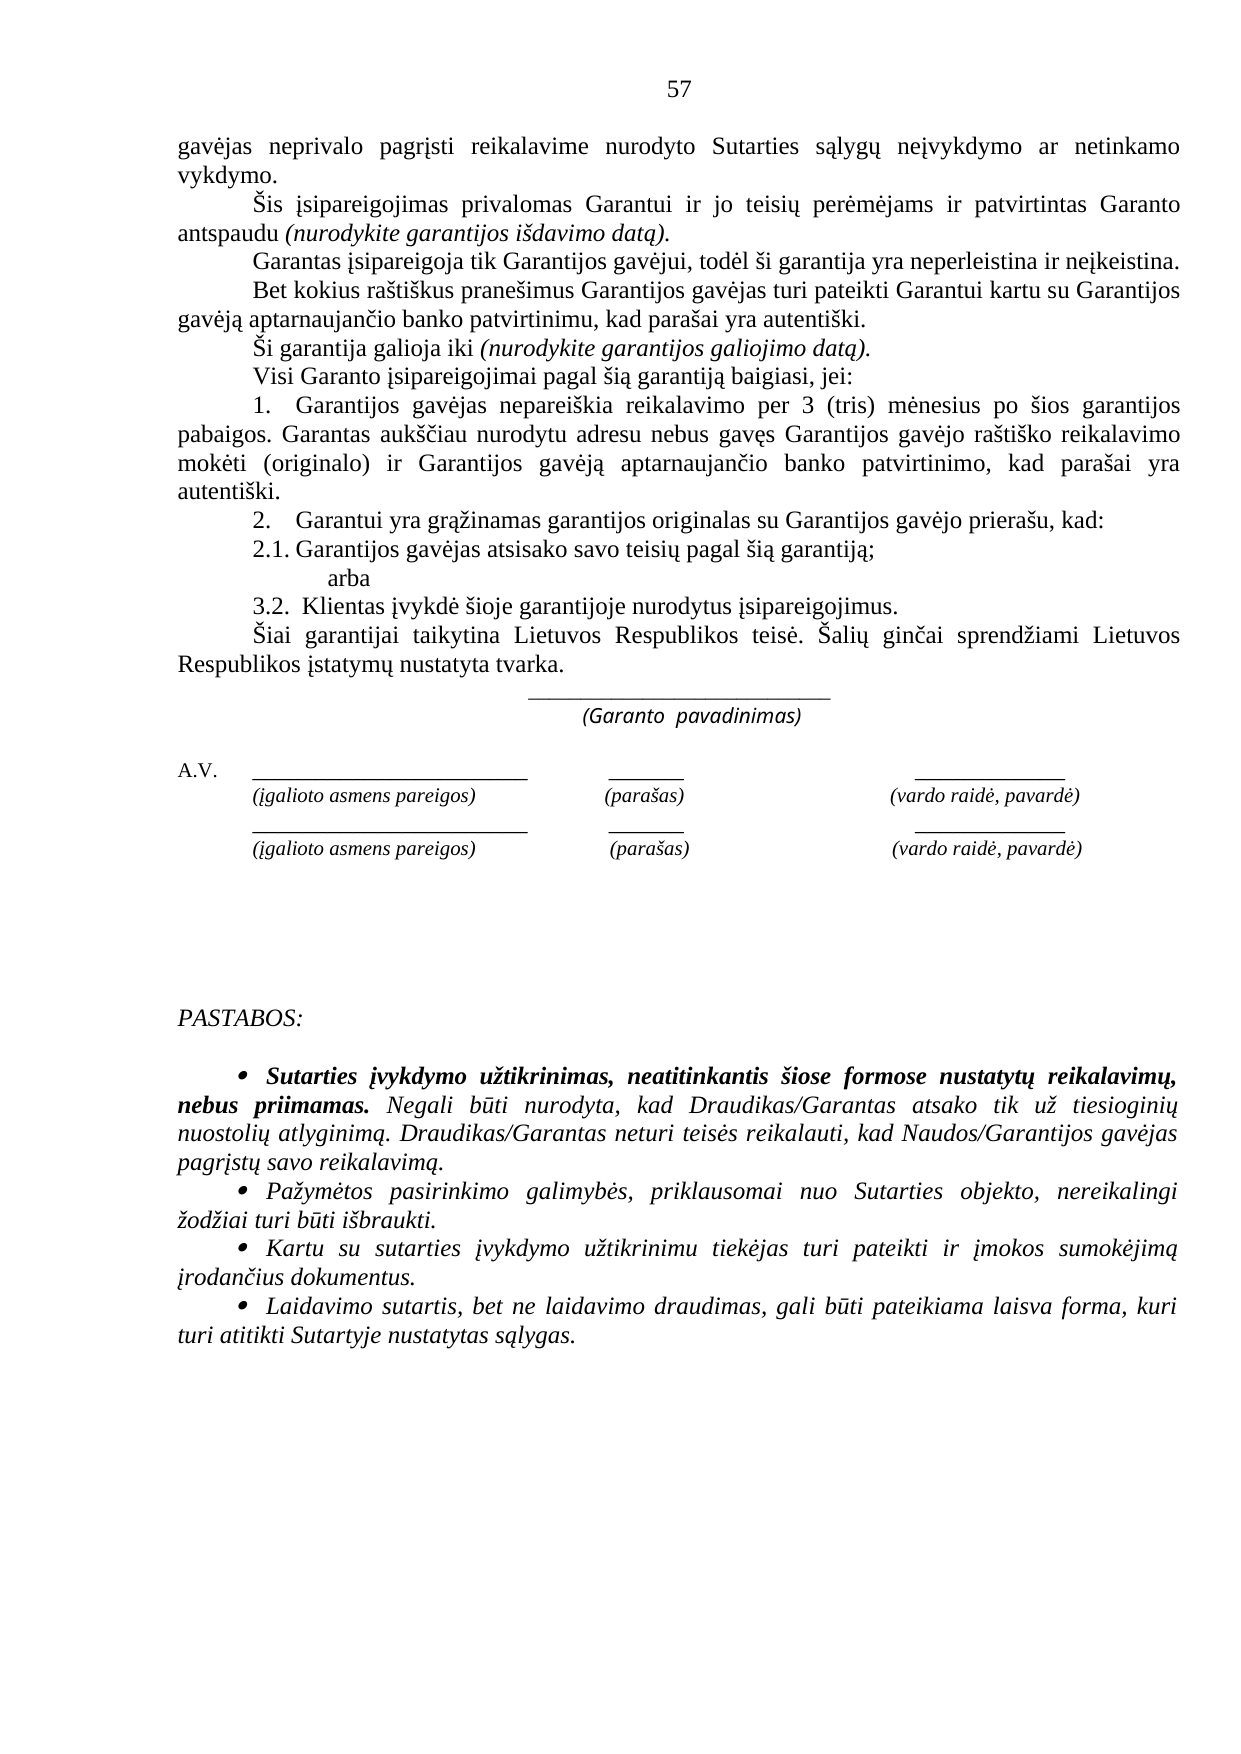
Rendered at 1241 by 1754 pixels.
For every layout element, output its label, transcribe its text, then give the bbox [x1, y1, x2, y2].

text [177, 131, 1181, 189]
text ______________________ ______ ____________ [177, 807, 1181, 836]
text (įgalioto asmens pareigos) (parašas) (vardo raidė, pavardė) [177, 783, 1181, 807]
text Šis įsipareigojimas privalomas Garantui ir jo teisių perėmėjams ir patvirtintas Garanto antspaudu (nurodykite garantijos išdavimo datą). [177, 189, 1181, 246]
text PASTABOS: [177, 1003, 1200, 1032]
list Sutarties įvykdymo užtikrinimas, neatitinkantis šiose formose nustatytų reikalavimų, nebus priimamas. Negali būti nurodyta, kad Draudikas/Garantas atsako tik už tiesioginių nuostolių atlyginimą. Draudikas/Garantas neturi teisės reikalauti, kad Naudos/Garantijos gavėjas pagrįstų savo reikalavimą. [177, 1061, 1181, 1176]
text arba [177, 563, 1181, 591]
text _____________________________ [177, 678, 1181, 702]
text Visi Garanto įsipareigojimai pagal šią garantiją baigiasi, jei: [177, 361, 1181, 390]
text Bet kokius raštiškus pranešimus Garantijos gavėjas turi pateikti Garantui kartu su Garantijos gavėją aptarnaujančio banko patvirtinimu, kad parašai yra autentiški. [177, 275, 1181, 333]
text 1. Garantijos gavėjas nepareiškia reikalavimo per 3 (tris) mėnesius po šios garantijos pabaigos. Garantas aukščiau nurodytu adresu nebus gavęs Garantijos gavėjo raštiško reikalavimo mokėti (originalo) ir Garantijos gavėją aptarnaujančio banko patvirtinimo, kad parašai yra autentiški. [177, 390, 1181, 505]
text (įgalioto asmens pareigos) (parašas) (vardo raidė, pavardė) [177, 836, 1181, 860]
text 2. Garantui yra grąžinamas garantijos originalas su Garantijos gavėjo prierašu, kad: [177, 505, 1181, 534]
list Pažymėtos pasirinkimo galimybės, priklausomai nuo Sutarties objekto, nereikalingi žodžiai turi būti išbraukti. [177, 1176, 1181, 1233]
text 2.1. Garantijos gavėjas atsisako savo teisių pagal šią garantiją; [177, 534, 1181, 563]
list Kartu su sutarties įvykdymo užtikrinimu tiekėjas turi pateikti ir įmokos sumokėjimą įrodančius dokumentus. [177, 1233, 1181, 1291]
text Šiai garantijai taikytina Lietuvos Respublikos teisė. Šalių ginčai sprendžiami Lietuvos Respublikos įstatymų nustatyta tvarka. [177, 620, 1181, 678]
text Ši garantija galioja iki (nurodykite garantijos galiojimo datą). [177, 333, 1181, 361]
list Klientas įvykdė šioje garantijoje nurodytus įsipareigojimus. [252, 591, 1181, 620]
text Garantas įsipareigoja tik Garantijos gavėjui, todėl ši garantija yra neperleistina ir neįkeistina. [177, 246, 1181, 275]
text (Garanto pavadinimas) [447, 702, 1181, 730]
list Laidavimo sutartis, bet ne laidavimo draudimas, gali būti pateikiama laisva forma, kuri turi atitikti Sutartyje nustatytas sąlygas. [177, 1291, 1181, 1348]
text A.V. ______________________ ______ ____________ [177, 754, 1181, 783]
